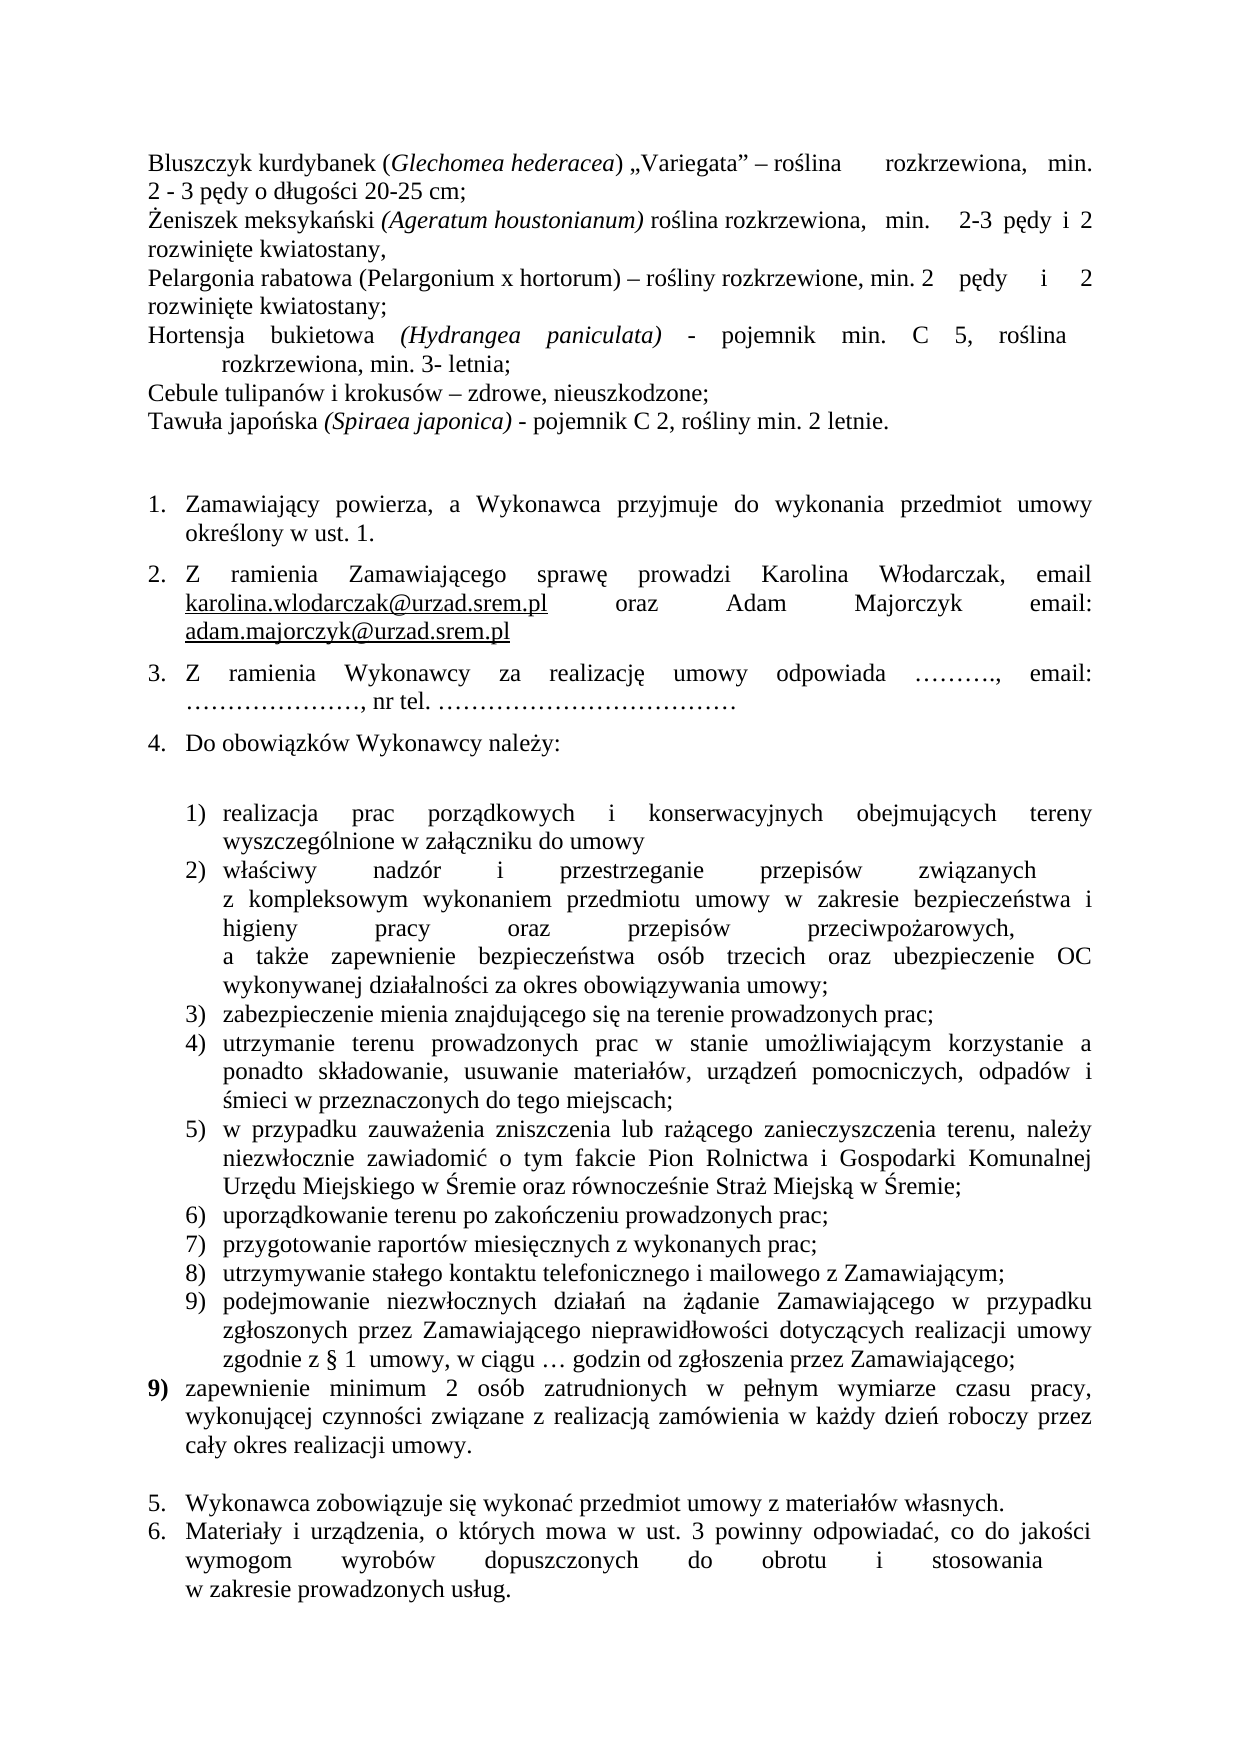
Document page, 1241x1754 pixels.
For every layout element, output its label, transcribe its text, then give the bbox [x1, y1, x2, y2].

text Żeniszek meksykański (Ageratum houstonianum) roślina rozkrzewiona, min. 2-3 pędy i 2 rozwinięte kwiatostany, [148, 205, 1093, 263]
list przygotowanie raportów miesięcznych z wykonanych prac; [185, 1229, 1093, 1258]
list Materiały i urządzenia, o których mowa w ust. 3 powinny odpowiadać, co do jakości wymogom wyrobów dopuszczonych do obrotu i stosowania w zakresie prowadzonych usług. [148, 1516, 1093, 1603]
list utrzymywanie stałego kontaktu telefonicznego i mailowego z Zamawiającym; [185, 1258, 1093, 1286]
text Hortensja bukietowa (Hydrangea paniculata) - pojemnik min. C 5, roślina rozkrzewiona, min. 3- letnia; [148, 320, 1093, 378]
list podejmowanie niezwłocznych działań na żądanie Zamawiającego w przypadku zgłoszonych przez Zamawiającego nieprawidłowości dotyczących realizacji umowy zgodnie z § 1 umowy, w ciągu … godzin od zgłoszenia przez Zamawiającego; [185, 1286, 1093, 1373]
list zapewnienie minimum 2 osób zatrudnionych w pełnym wymiarze czasu pracy, wykonującej czynności związane z realizacją zamówienia w każdy dzień roboczy przez cały okres realizacji umowy. [148, 1373, 1093, 1459]
list Z ramienia Wykonawcy za realizację umowy odpowiada ………., email: …………………, nr tel. ……………………………… [148, 658, 1093, 715]
list uporządkowanie terenu po zakończeniu prowadzonych prac; [185, 1200, 1093, 1229]
list zabezpieczenie mienia znajdującego się na terenie prowadzonych prac; [185, 999, 1093, 1028]
list realizacja prac porządkowych i konserwacyjnych obejmujących tereny wyszczególnione w załączniku do umowy [185, 798, 1093, 855]
text Cebule tulipanów i krokusów – zdrowe, nieuszkodzone; [148, 378, 1093, 406]
list Zamawiający powierza, a Wykonawca przyjmuje do wykonania przedmiot umowy określony w ust. 1. [148, 489, 1093, 546]
list utrzymanie terenu prowadzonych prac w stanie umożliwiającym korzystanie a ponadto składowanie, usuwanie materiałów, urządzeń pomocniczych, odpadów i śmieci w przeznaczonych do tego miejscach; [185, 1028, 1093, 1114]
list właściwy nadzór i przestrzeganie przepisów związanych z kompleksowym wykonaniem przedmiotu umowy w zakresie bezpieczeństwa i higieny pracy oraz przepisów przeciwpożarowych, a także zapewnienie bezpieczeństwa osób trzecich oraz ubezpieczenie OC wykonywanej działalności za okres obowiązywania umowy; [185, 855, 1093, 999]
list Wykonawca zobowiązuje się wykonać przedmiot umowy z materiałów własnych. [148, 1488, 1093, 1516]
list Z ramienia Zamawiającego sprawę prowadzi Karolina Włodarczak, email karolina.wlodarczak@urzad.srem.pl oraz Adam Majorczyk email: adam.majorczyk@urzad.srem.pl [148, 559, 1093, 645]
text Bluszczyk kurdybanek (Glechomea hederacea) „Variegata” – roślina rozkrzewiona, min. 2 - 3 pędy o długości 20-25 cm; [148, 148, 1093, 205]
text Pelargonia rabatowa (Pelargonium x hortorum) – rośliny rozkrzewione, min. 2 pędy i 2 rozwinięte kwiatostany; [148, 263, 1093, 320]
list w przypadku zauważenia zniszczenia lub rażącego zanieczyszczenia terenu, należy niezwłocznie zawiadomić o tym fakcie Pion Rolnictwa i Gospodarki Komunalnej Urzędu Miejskiego w Śremie oraz równocześnie Straż Miejską w Śremie; [185, 1114, 1093, 1200]
list Do obowiązków Wykonawcy należy: [148, 728, 1093, 756]
text Tawuła japońska (Spiraea japonica) - pojemnik C 2, rośliny min. 2 letnie. [148, 406, 1093, 435]
